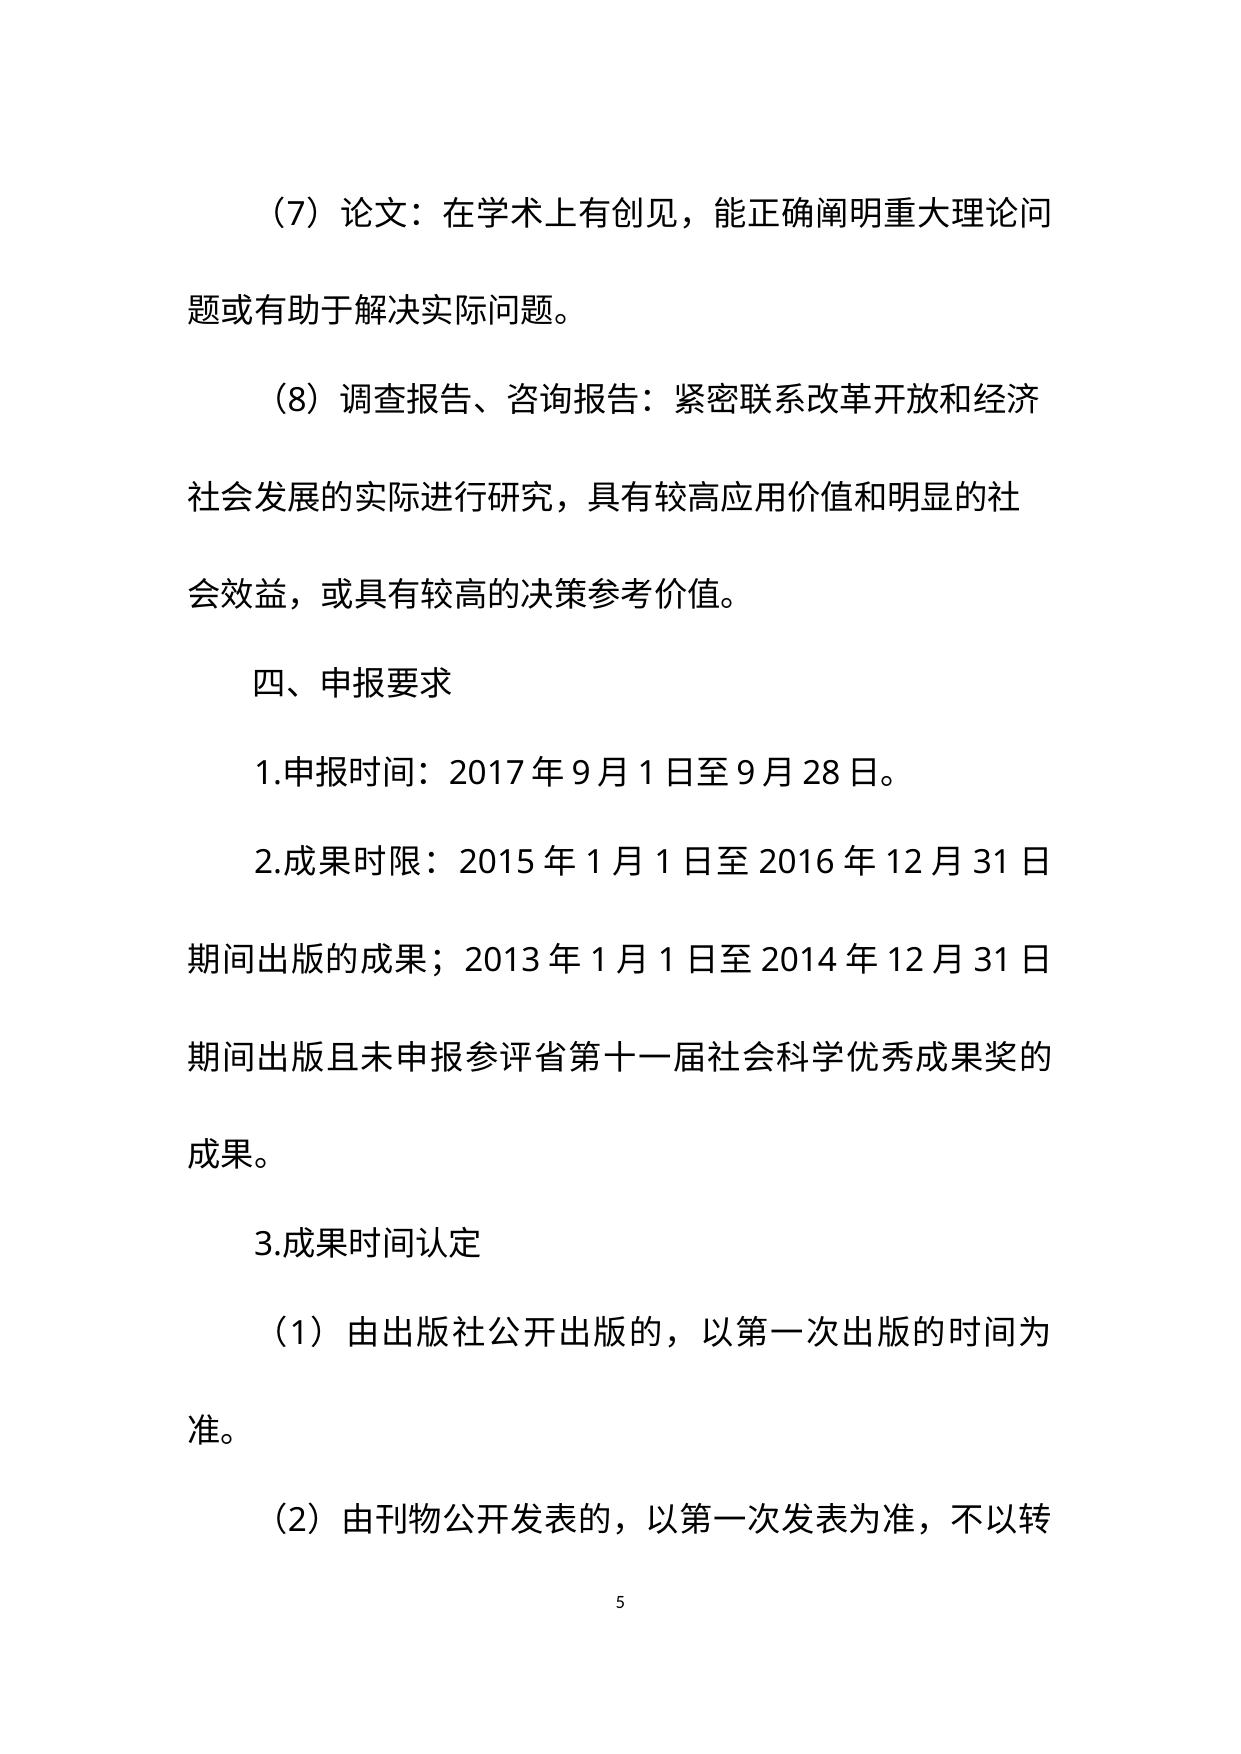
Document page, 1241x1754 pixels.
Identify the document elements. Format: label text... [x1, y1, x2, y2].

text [187, 1484, 1053, 1549]
text （8）调查报告、咨询报告：紧密联系改革开放和经济社会发展的实际进行研究，具有较高应用价值和明显的社会效益，或具有较高的决策参考价值。 [187, 365, 1053, 625]
text 1.申报时间：2017年9月1日至9月28日。 [187, 738, 1053, 803]
text 2.成果时限：2015年1月1日至2016年12月31日期间出版的成果；2013年1月1日至2014年12月31日期间出版且未申报参评省第十一届社会科学优秀成果奖的成果。 [187, 827, 1053, 1184]
text （1）由出版社公开出版的，以第一次出版的时间为准。 [187, 1298, 1053, 1460]
text （7）论文：在学术上有创见，能正确阐明重大理论问题或有助于解决实际问题。 [187, 178, 1053, 341]
text 3.成果时间认定 [187, 1209, 1053, 1274]
text 四、申报要求 [187, 649, 1053, 714]
